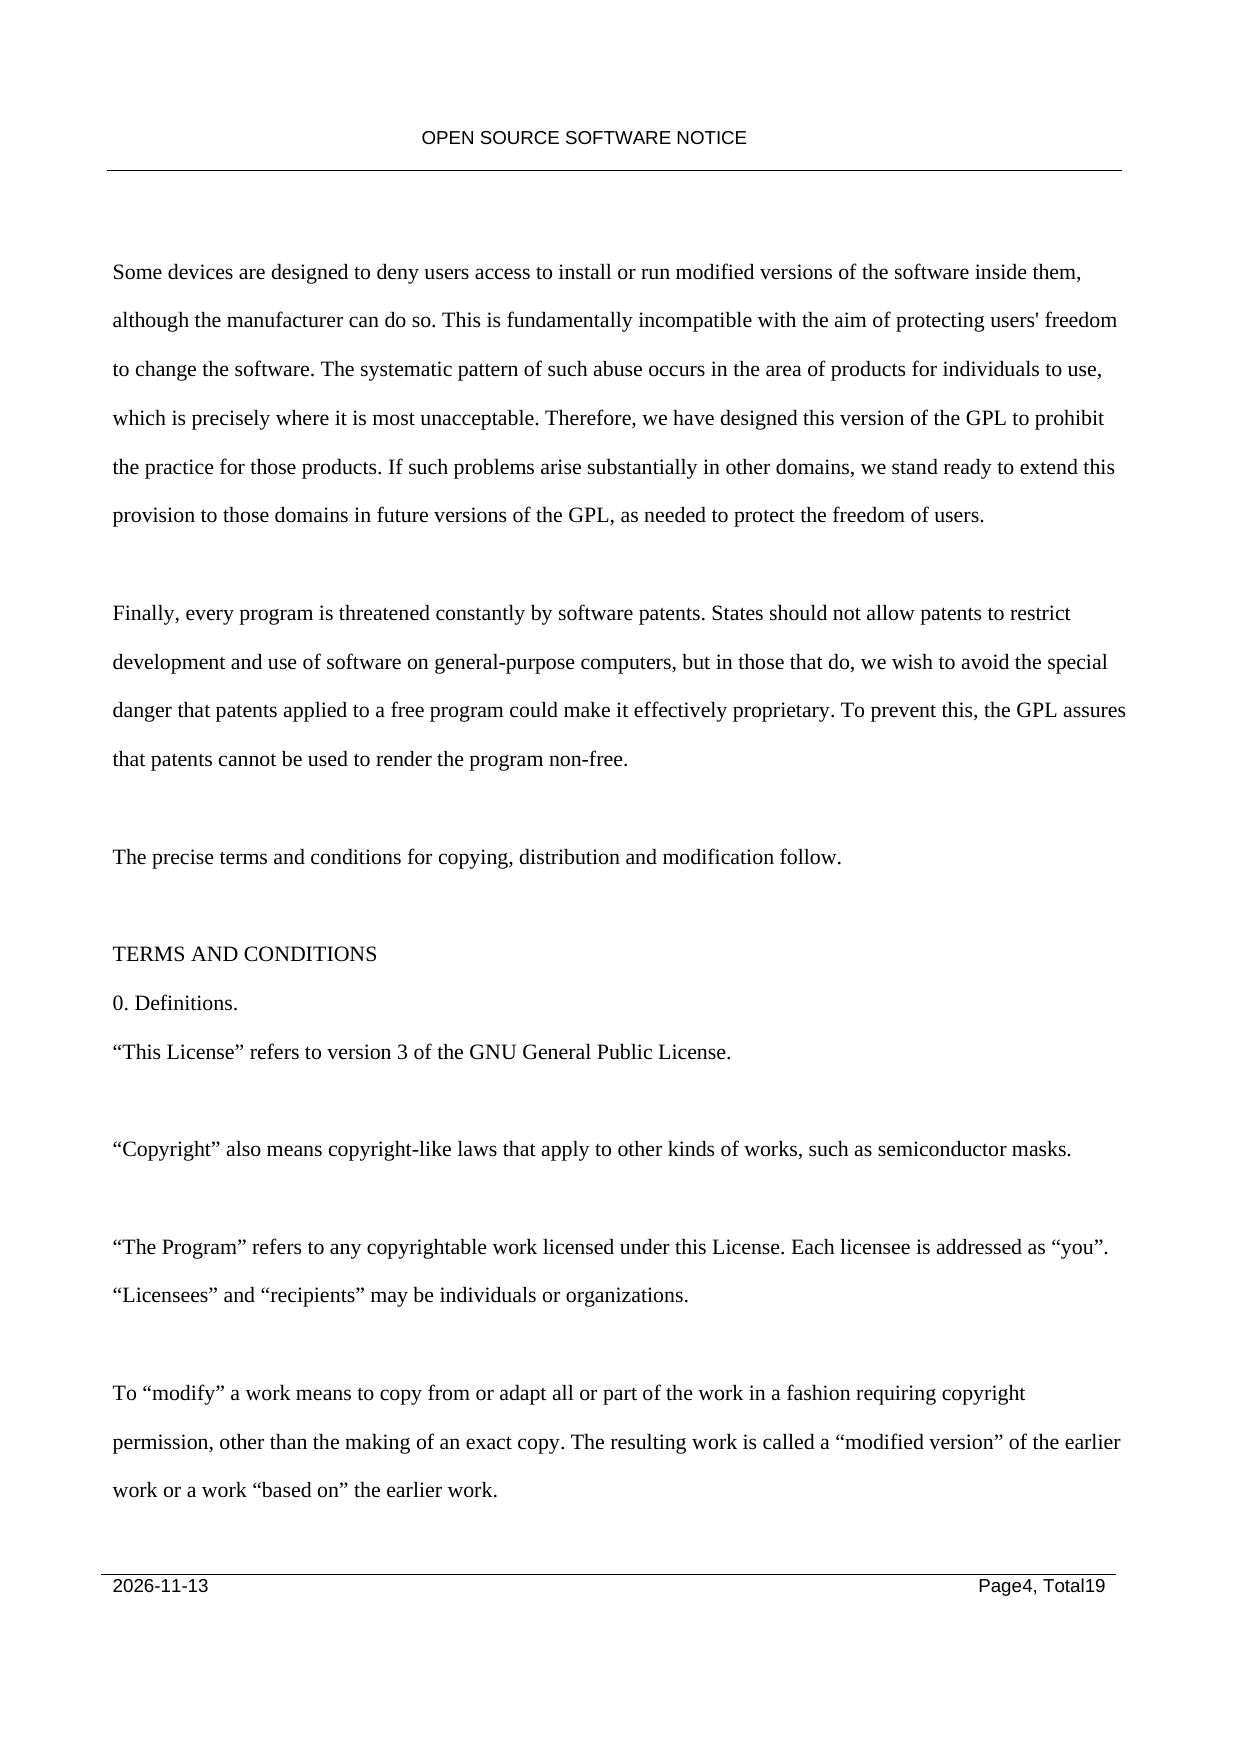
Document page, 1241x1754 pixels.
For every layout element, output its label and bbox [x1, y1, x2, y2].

text [112, 206, 1128, 1506]
